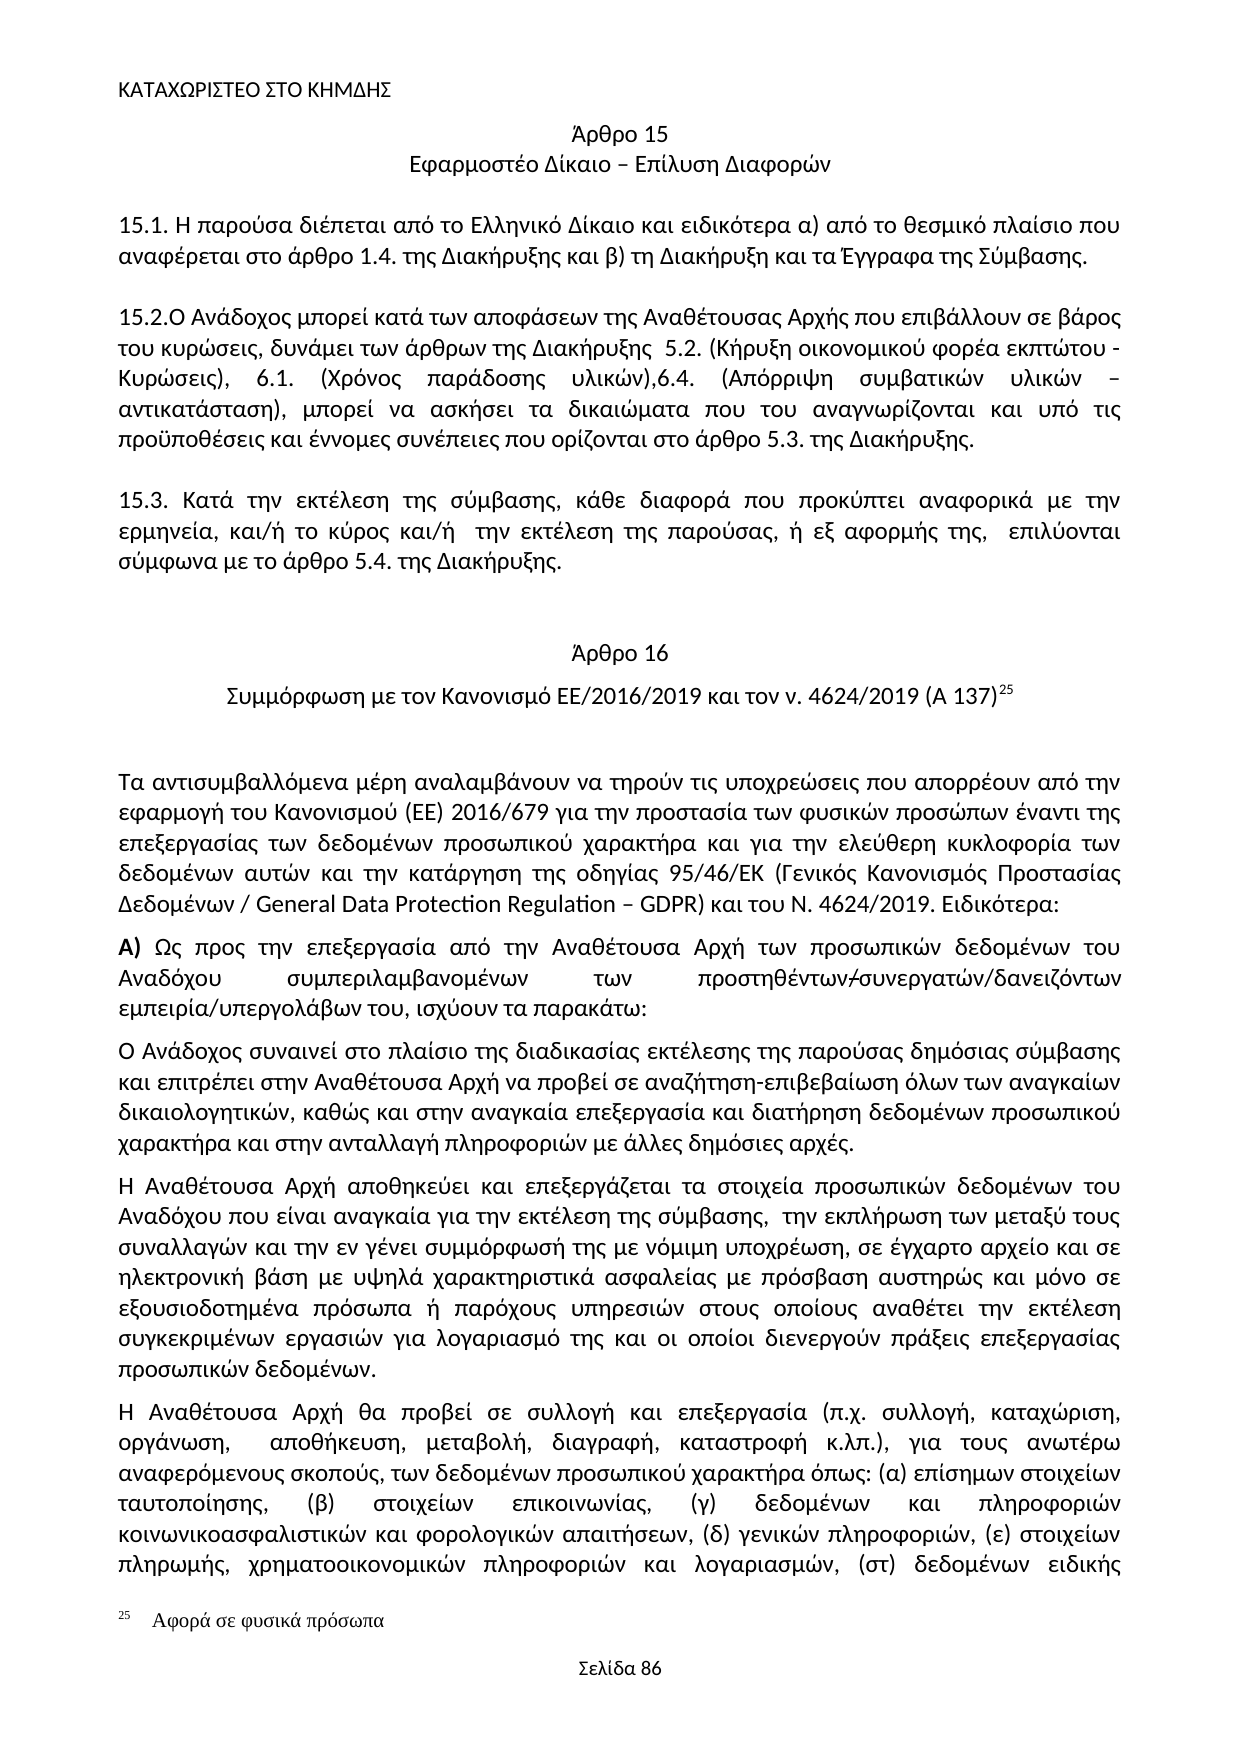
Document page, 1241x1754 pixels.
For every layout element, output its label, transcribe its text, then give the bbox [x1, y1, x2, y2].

text Τα αντισυμβαλλόμενα μέρη αναλαμβάνουν να τηρούν τις υποχρεώσεις που απορρέουν από την εφαρμογή του Κανονισμού (ΕΕ) 2016/679 για την προστασία των φυσικών προσώπων έναντι της επεξεργασίας των δεδομένων προσωπικού χαρακτήρα και για την ελεύθερη κυκλοφορία των δεδομένων αυτών και την κατάργηση της οδηγίας 95/46/ΕΚ (Γενικός Κανονισμός Προστασίας Δεδομένων / General Data Protection Regulation – GDPR) και του Ν. 4624/2019. Ειδικότερα: [118, 766, 1122, 919]
text 15.2.Ο Ανάδοχος μπορεί κατά των αποφάσεων της Αναθέτουσας Αρχής που επιβάλλουν σε βάρος του κυρώσεις, δυνάμει των άρθρων της Διακήρυξης 5.2. (Κήρυξη οικονομικού φορέα εκπτώτου -Κυρώσεις), 6.1. (Χρόνος παράδοσης υλικών),6.4. (Απόρριψη συμβατικών υλικών –αντικατάσταση), μπορεί να ασκήσει τα δικαιώματα που του αναγνωρίζονται και υπό τις προϋποθέσεις και έννομες συνέπειες που ορίζονται στο άρθρο 5.3. της Διακήρυξης. [118, 301, 1122, 454]
text Ο Ανάδοχος συναινεί στο πλαίσιο της διαδικασίας εκτέλεσης της παρούσας δημόσιας σύμβασης και επιτρέπει στην Αναθέτουσα Αρχή να προβεί σε αναζήτηση-επιβεβαίωση όλων των αναγκαίων δικαιολογητικών, καθώς και στην αναγκαία επεξεργασία και διατήρηση δεδομένων προσωπικού χαρακτήρα και στην ανταλλαγή πληροφοριών με άλλες δημόσιες αρχές. [118, 1035, 1122, 1157]
text 15.3. Κατά την εκτέλεση της σύμβασης, κάθε διαφορά που προκύπτει αναφορικά με την ερμηνεία, και/ή το κύρος και/ή την εκτέλεση της παρούσας, ή εξ αφορμής της, επιλύονται σύμφωνα με το άρθρο 5.4. της Διακήρυξης. [118, 484, 1122, 576]
text Άρθρο 15 [118, 118, 1122, 149]
text Η Αναθέτουσα Αρχή αποθηκεύει και επεξεργάζεται τα στοιχεία προσωπικών δεδομένων του Αναδόχου που είναι αναγκαία για την εκτέλεση της σύμβασης, την εκπλήρωση των μεταξύ τους συναλλαγών και την εν γένει συμμόρφωσή της με νόμιμη υποχρέωση, σε έγχαρτο αρχείο και σε ηλεκτρονική βάση με υψηλά χαρακτηριστικά ασφαλείας με πρόσβαση αυστηρώς και μόνο σε εξουσιοδοτημένα πρόσωπα ή παρόχους υπηρεσιών στους οποίους αναθέτει την εκτέλεση συγκεκριμένων εργασιών για λογαριασμό της και οι οποίοι διενεργούν πράξεις επεξεργασίας προσωπικών δεδομένων. [118, 1170, 1122, 1383]
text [118, 1396, 1122, 1579]
text Εφαρμοστέο Δίκαιο – Επίλυση Διαφορών [118, 149, 1122, 179]
text 15.1. Η παρούσα διέπεται από το Ελληνικό Δίκαιο και ειδικότερα α) από το θεσμικό πλαίσιο που αναφέρεται στο άρθρο 1.4. της Διακήρυξης και β) τη Διακήρυξη και τα Έγγραφα της Σύμβασης. [118, 210, 1122, 271]
text Α) Ως προς την επεξεργασία από την Αναθέτουσα Αρχή των προσωπικών δεδομένων του Αναδόχου συμπεριλαμβανομένων των προστηθέντων/συνεργατών/δανειζόντων εμπειρία/υπεργολάβων του, ισχύουν τα παρακάτω: [118, 931, 1122, 1023]
text Άρθρο 16 [118, 637, 1122, 667]
text Συμμόρφωση με τον Κανονισμό ΕΕ/2016/2019 και τον ν. 4624/2019 (Α 137) [118, 680, 1122, 711]
